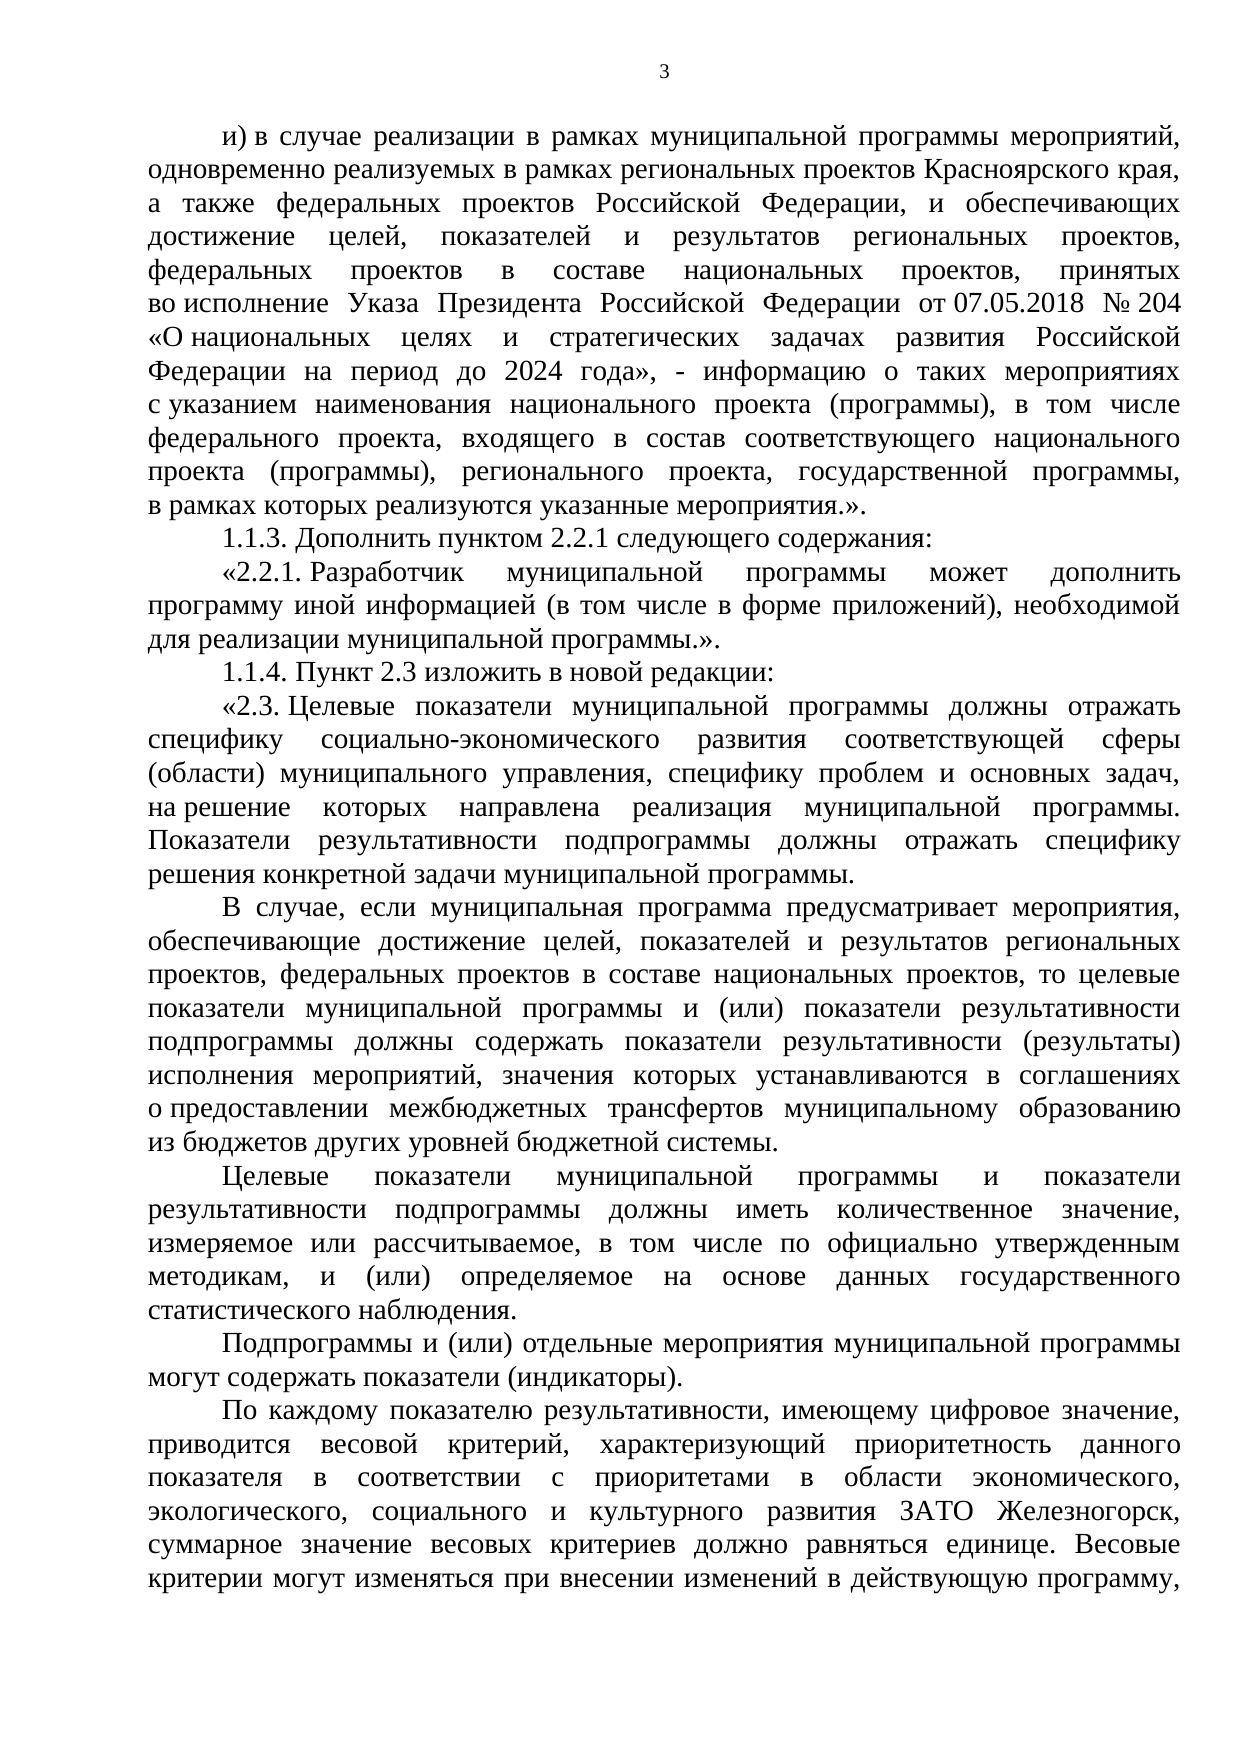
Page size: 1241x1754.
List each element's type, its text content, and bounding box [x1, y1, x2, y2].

text 1.1.4. Пункт 2.3 изложить в новой редакции: [148, 655, 1181, 688]
text 1.1.3. Дополнить пунктом 2.2.1 следующего содержания: [148, 521, 1181, 554]
text и) в случае реализации в рамках муниципальной программы мероприятий, одновременно реализуемых в рамках региональных проектов Красноярского края, а также федеральных проектов Российской Федерации, и обеспечивающих достижение целей, показателей и результатов региональных проектов, федеральных проектов в составе национальных проектов, принятых во исполнение Указа Президента Российской Федерации от 07.05.2018 № 204 «О национальных целях и стратегических задачах развития Российской Федерации на период до 2024 года», - информацию о таких мероприятиях с указанием наименования национального проекта (программы), в том числе федерального проекта, входящего в состав соответствующего национального проекта (программы), регионального проекта, государственной программы, в рамках которых реализуются указанные мероприятия.». [148, 118, 1181, 521]
text «2.2.1. Разработчик муниципальной программы может дополнить программу иной информацией (в том числе в форме приложений), необходимой для реализации муниципальной программы.». [148, 554, 1181, 655]
text Подпрограммы и (или) отдельные мероприятия муниципальной программы могут содержать показатели (индикаторы). [148, 1326, 1181, 1393]
text «2.3. Целевые показатели муниципальной программы должны отражать специфику социально-экономического развития соответствующей сферы (области) муниципального управления, специфику проблем и основных задач, на решение которых направлена реализация муниципальной программы. Показатели результативности подпрограммы должны отражать специфику решения конкретной задачи муниципальной программы. [148, 688, 1181, 889]
text В случае, если муниципальная программа предусматривает мероприятия, обеспечивающие достижение целей, показателей и результатов региональных проектов, федеральных проектов в составе национальных проектов, то целевые показатели муниципальной программы и (или) показатели результативности подпрограммы должны содержать показатели результативности (результаты) исполнения мероприятий, значения которых устанавливаются в соглашениях о предоставлении межбюджетных трансфертов муниципальному образованию из бюджетов других уровней бюджетной системы. [148, 889, 1181, 1158]
text Целевые показатели муниципальной программы и показатели результативности подпрограммы должны иметь количественное значение, измеряемое или рассчитываемое, в том числе по официально утвержденным методикам, и (или) определяемое на основе данных государственного статистического наблюдения. [148, 1158, 1181, 1326]
